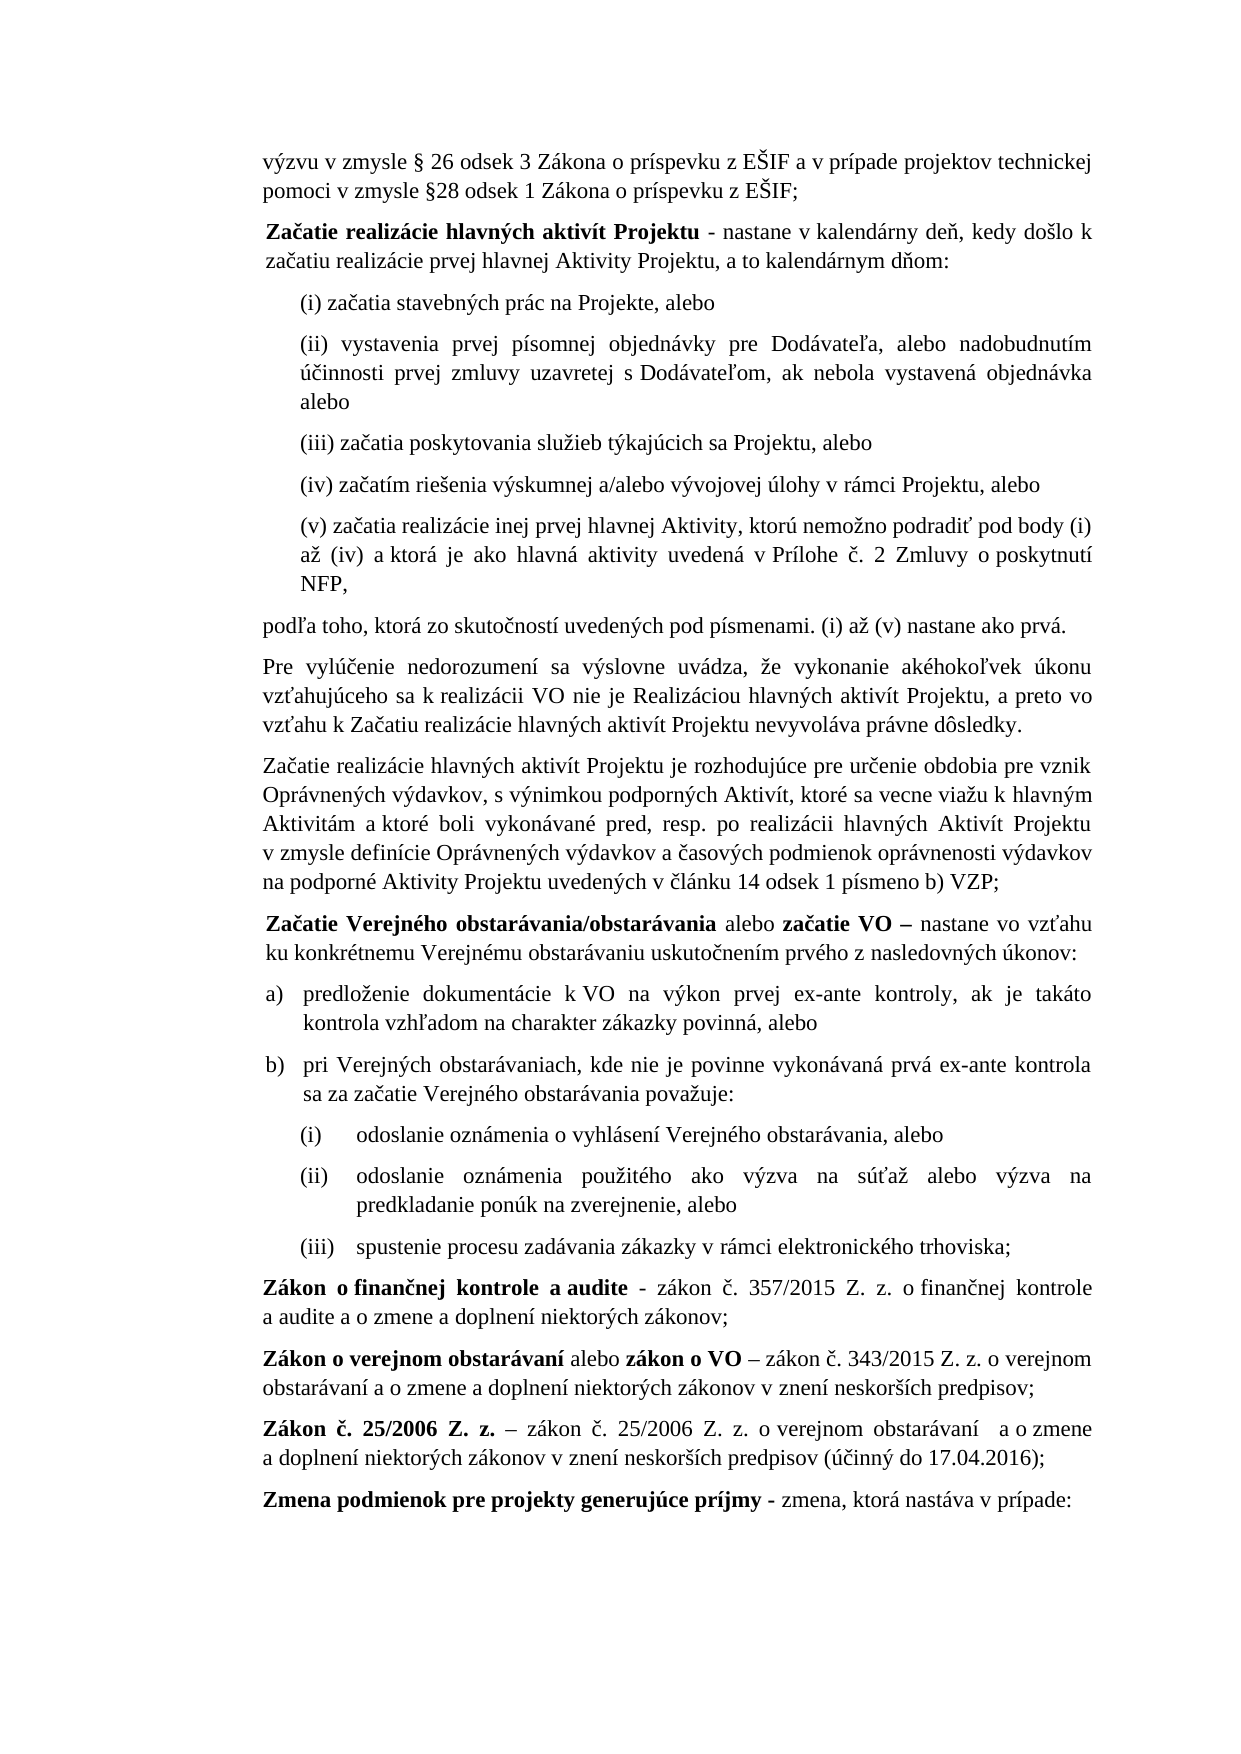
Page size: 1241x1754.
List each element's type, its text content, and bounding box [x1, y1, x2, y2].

list spustenie procesu zadávania zákazky v rámci elektronického trhoviska; [300, 1233, 1092, 1259]
list (i) začatia stavebných prác na Projekte, alebo [300, 288, 1092, 315]
list Začatie realizácie hlavných aktivít Projektu je rozhodujúce pre určenie obdobia pre vznik Oprávnených výdavkov, s výnimkou podporných Aktivít, ktoré sa vecne viažu k hlavným Aktivitám a ktoré boli vykonávané pred, resp. po realizácii hlavných Aktivít Projektu v zmysle definície Oprávnených výdavkov a časových podmienok oprávnenosti výdavkov na podporné Aktivity Projektu uvedených v článku 14 odsek 1 písmeno b) VZP; [262, 752, 1092, 895]
list odoslanie oznámenia použitého ako výzva na súťaž alebo výzva na predkladanie ponúk na zverejnenie, alebo [300, 1162, 1092, 1218]
list podľa toho, ktorá zo skutočností uvedených pod písmenami. (i) až (v) nastane ako prvá. [262, 612, 1092, 638]
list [262, 148, 1092, 203]
text Zmena podmienok pre projekty generujúce príjmy - zmena, ktorá nastáva v prípade: [262, 1486, 1092, 1512]
list Začatie realizácie hlavných aktivít Projektu - nastane v kalendárny deň, kedy došlo k začatiu realizácie prvej hlavnej Aktivity Projektu, a to kalendárnym dňom: [265, 218, 1092, 273]
list Pre vylúčenie nedorozumení sa výslovne uvádza, že vykonanie akéhokoľvek úkonu vzťahujúceho sa k realizácii VO nie je Realizáciou hlavných aktivít Projektu, a preto vo vzťahu k Začatiu realizácie hlavných aktivít Projektu nevyvoláva právne dôsledky. [262, 653, 1092, 737]
list pri Verejných obstarávaniach, kde nie je povinne vykonávaná prvá ex-ante kontrola sa za začatie Verejného obstarávania považuje: [265, 1051, 1092, 1106]
list (iii) začatia poskytovania služieb týkajúcich sa Projektu, alebo [300, 429, 1092, 456]
list Zákon o finančnej kontrole a audite - zákon č. 357/2015 Z. z. o finančnej kontrole a audite a o zmene a doplnení niektorých zákonov; [262, 1274, 1092, 1330]
list (ii) vystavenia prvej písomnej objednávky pre Dodávateľa, alebo nadobudnutím účinnosti prvej zmluvy uzavretej s Dodávateľom, ak nebola vystavená objednávka alebo [300, 330, 1092, 414]
list Zákon č. 25/2006 Z. z. – zákon č. 25/2006 Z. z. o verejnom obstarávaní a o zmene a doplnení niektorých zákonov v znení neskorších predpisov (účinný do 17.04.2016); [262, 1415, 1092, 1471]
list (iv) začatím riešenia výskumnej a/alebo vývojovej úlohy v rámci Projektu, alebo [300, 471, 1092, 497]
list odoslanie oznámenia o vyhlásení Verejného obstarávania, alebo [300, 1121, 1092, 1147]
list Začatie Verejného obstarávania/obstarávania alebo začatie VO – nastane vo vzťahu ku konkrétnemu Verejnému obstarávaniu uskutočnením prvého z nasledovných úkonov: [265, 910, 1092, 965]
list (v) začatia realizácie inej prvej hlavnej Aktivity, ktorú nemožno podradiť pod body (i) až (iv) a ktorá je ako hlavná aktivity uvedená v Prílohe č. 2 Zmluvy o poskytnutí NFP, [300, 512, 1092, 597]
list predloženie dokumentácie k VO na výkon prvej ex-ante kontroly, ak je takáto kontrola vzhľadom na charakter zákazky povinná, alebo [265, 980, 1092, 1036]
list Zákon o verejnom obstarávaní alebo zákon o VO – zákon č. 343/2015 Z. z. o verejnom obstarávaní a o zmene a doplnení niektorých zákonov v znení neskorších predpisov; [262, 1345, 1092, 1400]
